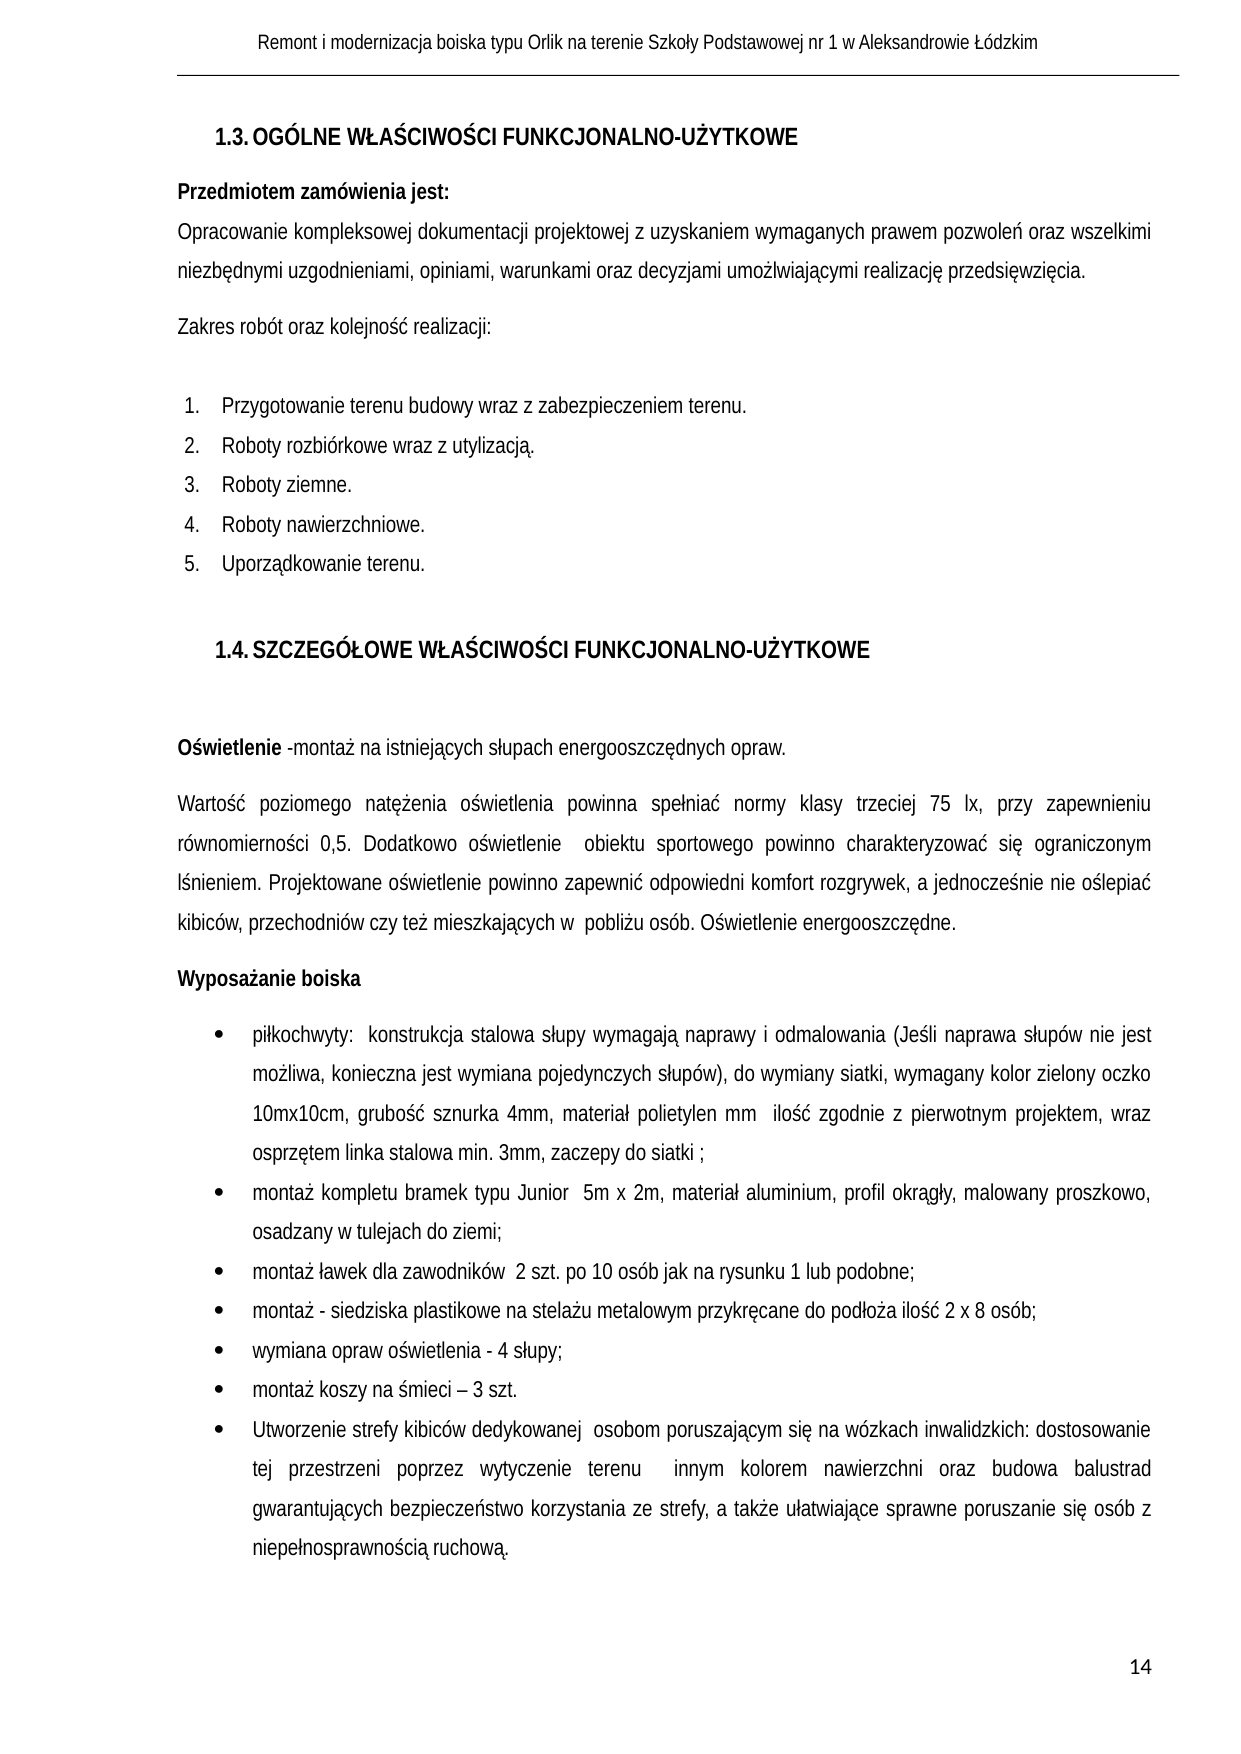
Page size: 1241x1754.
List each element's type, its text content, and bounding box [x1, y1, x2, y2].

list montaż kompletu bramek typu Junior 5m x 2m, materiał aluminium, profil okrągły, malowany proszkowo, osadzany w tulejach do ziemi; [215, 1179, 1152, 1244]
text Przedmiotem zamówienia jest: [177, 178, 1152, 204]
list montaż koszy na śmieci – 3 szt. [215, 1376, 1152, 1402]
list Roboty rozbiórkowe wraz z utylizacją. [184, 432, 1152, 458]
list Roboty ziemne. [184, 471, 1152, 498]
list Utworzenie strefy kibiców dedykowanej osobom poruszającym się na wózkach inwalidzkich: dostosowanie tej przestrzeni poprzez wytyczenie terenu innym kolorem nawierzchni oraz budowa balustrad gwarantujących bezpieczeństwo korzystania ze strefy, a także ułatwiające sprawne poruszanie się osób z niepełnosprawnością ruchową. [215, 1416, 1152, 1560]
list piłkochwyty: konstrukcja stalowa słupy wymagają naprawy i odmalowania (Jeśli naprawa słupów nie jest możliwa, konieczna jest wymiana pojedynczych słupów), do wymiany siatki, wymagany kolor zielony oczko 10mx10cm, grubość sznurka 4mm, materiał polietylen mm ilość zgodnie z pierwotnym projektem, wraz osprzętem linka stalowa min. 3mm, zaczepy do siatki ; [215, 1021, 1152, 1166]
text Wyposażanie boiska [177, 964, 1152, 991]
text Zakres robót oraz kolejność realizacji: [177, 313, 1152, 340]
text Oświetlenie -montaż na istniejących słupach energooszczędnych opraw. [177, 734, 1152, 760]
list Uporządkowanie terenu. [184, 550, 1152, 577]
list Roboty nawierzchniowe. [184, 511, 1152, 537]
list montaż ławek dla zawodników 2 szt. po 10 osób jak na rysunku 1 lub podobne; [215, 1258, 1152, 1284]
subtitle OGÓLNE WŁAŚCIWOŚCI FUNKCJONALNO-UŻYTKOWE [215, 122, 1152, 151]
text Opracowanie kompleksowej dokumentacji projektowej z uzyskaniem wymaganych prawem pozwoleń oraz wszelkimi niezbędnymi uzgodnieniami, opiniami, warunkami oraz decyzjami umożlwiającymi realizację przedsięwzięcia. [177, 218, 1152, 283]
subtitle SZCZEGÓŁOWE WŁAŚCIWOŚCI FUNKCJONALNO-UŻYTKOWE [215, 635, 1152, 663]
list wymiana opraw oświetlenia - 4 słupy; [215, 1337, 1152, 1363]
text Wartość poziomego natężenia oświetlenia powinna spełniać normy klasy trzeciej 75 lx, przy zapewnieniu równomierności 0,5. Dodatkowo oświetlenie obiektu sportowego powinno charakteryzować się ograniczonym lśnieniem. Projektowane oświetlenie powinno zapewnić odpowiedni komfort rozgrywek, a jednocześnie nie oślepiać kibiców, przechodniów czy też mieszkających w pobliżu osób. Oświetlenie energooszczędne. [177, 790, 1152, 935]
list Przygotowanie terenu budowy wraz z zabezpieczeniem terenu. [184, 392, 1152, 419]
list montaż - siedziska plastikowe na stelażu metalowym przykręcane do podłoża ilość 2 x 8 osób; [215, 1297, 1152, 1323]
